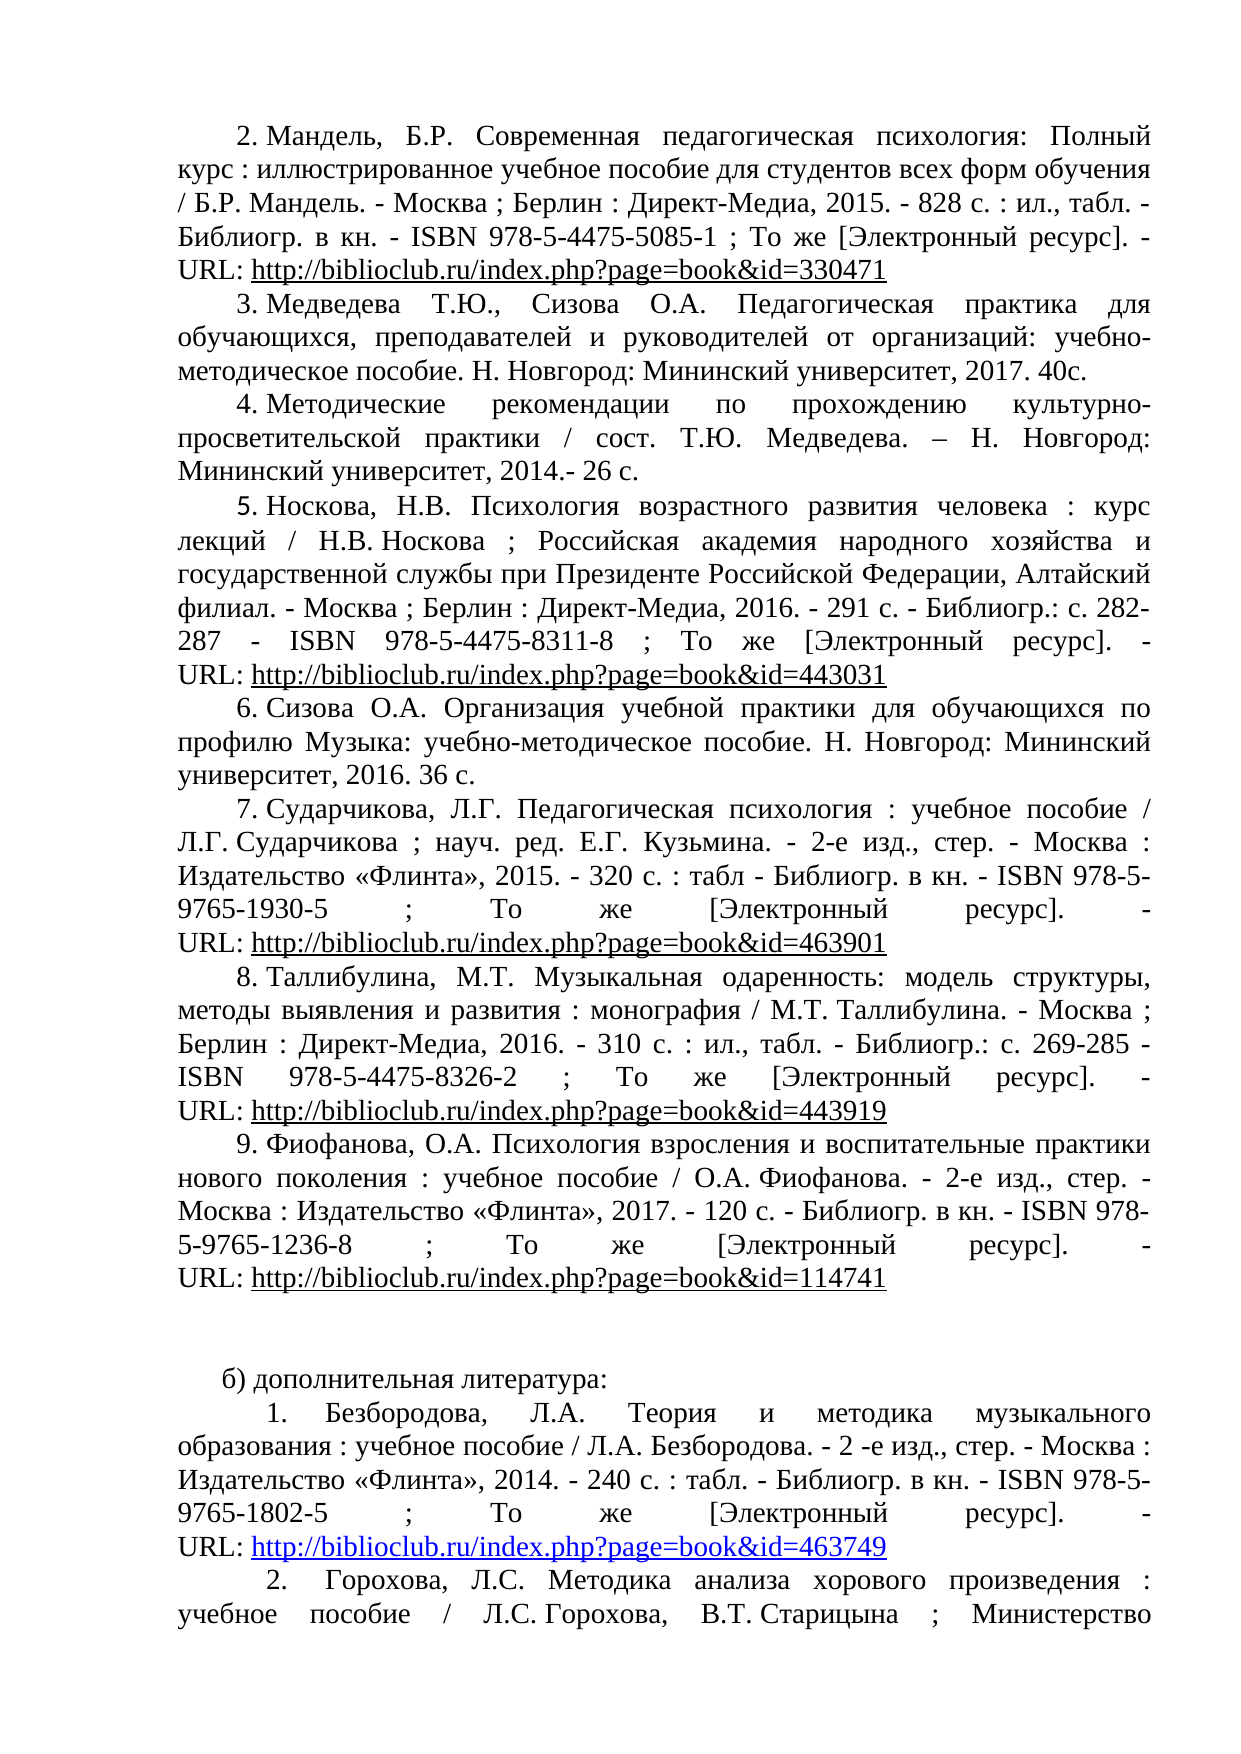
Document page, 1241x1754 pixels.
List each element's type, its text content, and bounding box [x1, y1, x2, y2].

list Методические рекомендации по прохождению культурно-просветительской практики / сост. Т.Ю. Медведева. – Н. Новгород: Мининский университет, 2014.- 26 с. [177, 386, 1152, 487]
list Сударчикова, Л.Г. Педагогическая психология : учебное пособие / Л.Г. Сударчикова ; науч. ред. Е.Г. Кузьмина. - 2-е изд., стер. - Москва : Издательство «Флинта», 2015. - 320 с. : табл - Библиогр. в кн. - ISBN 978-5-9765-1930-5 ; То же [Электронный ресурс]. - URL: http://biblioclub.ru/index.php?page=book&id=463901 [177, 791, 1152, 959]
list Носкова, Н.В. Психология возрастного развития человека : курс лекций / Н.В. Носкова ; Российская академия народного хозяйства и государственной службы при Президенте Российской Федерации, Алтайский филиал. - Москва ; Берлин : Директ-Медиа, 2016. - 291 с. - Библиогр.: с. 282-287 - ISBN 978-5-4475-8311-8 ; То же [Электронный ресурс]. - URL: http://biblioclub.ru/index.php?page=book&id=443031 [177, 487, 1152, 690]
list Медведева Т.Ю., Сизова О.А. Педагогическая практика для обучающихся, преподавателей и руководителей от организаций: учебно-методическое пособие. Н. Новгород: Мининский университет, 2017. 40с. [177, 286, 1152, 386]
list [177, 1562, 1152, 1629]
list Мандель, Б.Р. Современная педагогическая психология: Полный курс : иллюстрированное учебное пособие для студентов всех форм обучения / Б.Р. Мандель. - Москва ; Берлин : Директ-Медиа, 2015. - 828 с. : ил., табл. - Библиогр. в кн. - ISBN 978-5-4475-5085-1 ; То же [Электронный ресурс]. - URL: http://biblioclub.ru/index.php?page=book&id=330471 [177, 118, 1152, 286]
list Безбородова, Л.А. Теория и методика музыкального образования : учебное пособие / Л.А. Безбородова. - 2 -е изд., стер. - Москва : Издательство «Флинта», 2014. - 240 с. : табл. - Библиогр. в кн. - ISBN 978-5-9765-1802-5 ; То же [Электронный ресурс]. - URL: http://biblioclub.ru/index.php?page=book&id=463749 [177, 1395, 1152, 1562]
list Сизова О.А. Организация учебной практики для обучающихся по профилю Музыка: учебно-методическое пособие. Н. Новгород: Мининский университет, 2016. 36 с. [177, 690, 1152, 791]
text б) дополнительная литература: [177, 1361, 1152, 1395]
list Фиофанова, О.А. Психология взросления и воспитательные практики нового поколения : учебное пособие / О.А. Фиофанова. - 2-е изд., стер. - Москва : Издательство «Флинта», 2017. - 120 с. - Библиогр. в кн. - ISBN 978-5-9765-1236-8 ; То же [Электронный ресурс]. - URL: http://biblioclub.ru/index.php?page=book&id=114741 [177, 1126, 1152, 1294]
list Таллибулина, М.Т. Музыкальная одаренность: модель структуры, методы выявления и развития : монография / М.Т. Таллибулина. - Москва ; Берлин : Директ-Медиа, 2016. - 310 с. : ил., табл. - Библиогр.: с. 269-285 - ISBN 978-5-4475-8326-2 ; То же [Электронный ресурс]. - URL: http://biblioclub.ru/index.php?page=book&id=443919 [177, 959, 1152, 1126]
